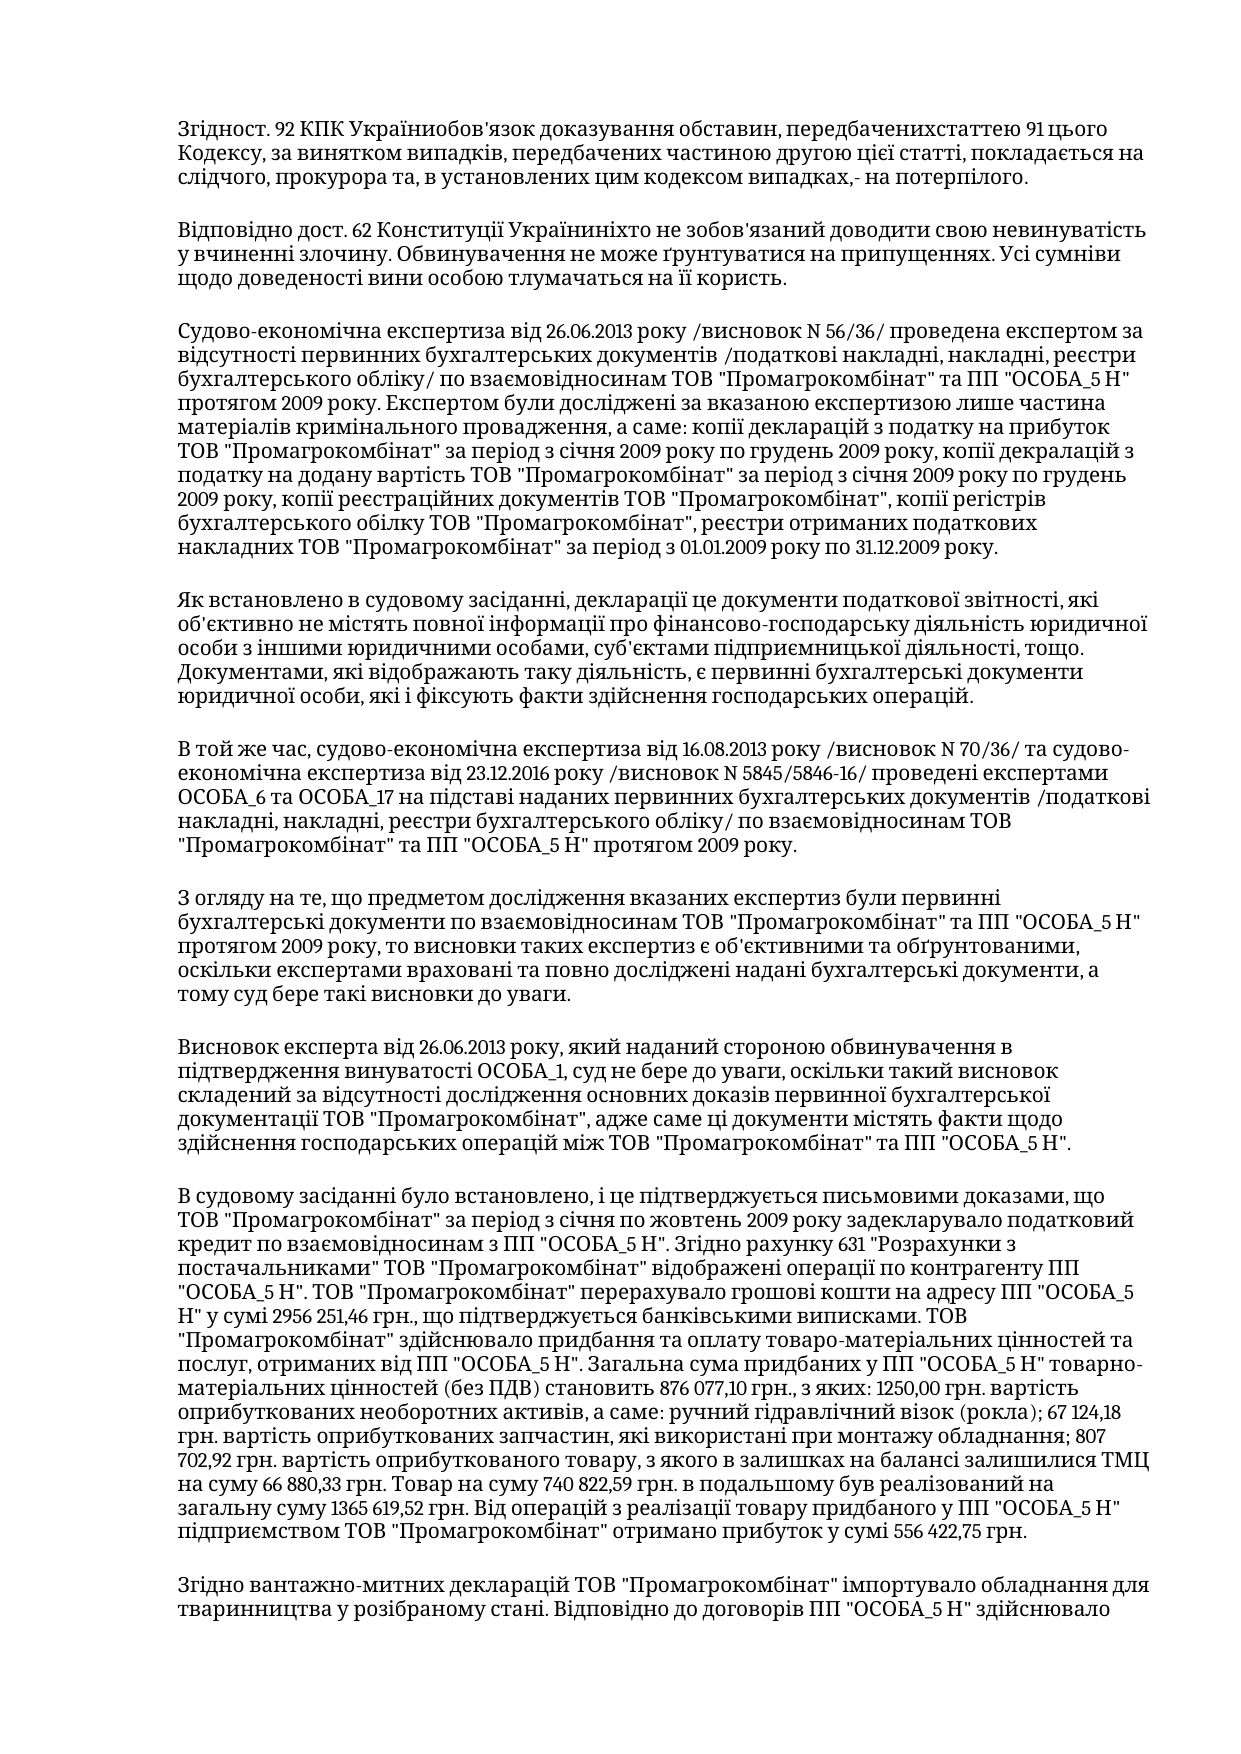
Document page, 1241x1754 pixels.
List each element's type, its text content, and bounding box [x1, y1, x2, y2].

text З огляду на те, що предметом дослідження вказаних експертиз були первинні бухгалтерські документи по взаємовідносинам ТОВ "Промагрокомбінат" та ПП "ОСОБА_5 Н" протягом 2009 року, то висновки таких експертиз є об'єктивними та обґрунтованими, оскільки експертами враховані та повно досліджені надані бухгалтерські документи, а тому суд бере такі висновки до уваги. [177, 887, 1152, 1007]
text Відповідно дост. 62 Конституції Україниніхто не зобов'язаний доводити свою невинуватість у вчиненні злочину. Обвинувачення не може ґрунтуватися на припущеннях. Усі сумніви щодо доведеності вини особою тлумачаться на її користь. [177, 219, 1152, 291]
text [177, 1573, 1152, 1621]
text Як встановлено в судовому засіданні, декларації це документи податкової звітності, які об'єктивно не містять повної інформації про фінансово-господарську діяльність юридичної особи з іншими юридичними особами, суб'єктами підприємницької діяльності, тощо. Документами, які відображають таку діяльність, є первинні бухгалтерські документи юридичної особи, які і фіксують факти здійснення господарських операцій. [177, 589, 1152, 709]
text В судовому засіданні було встановлено, і це підтверджується письмовими доказами, що ТОВ "Промагрокомбінат" за період з січня по жовтень 2009 року задекларувало податковий кредит по взаємовідносинам з ПП "ОСОБА_5 Н". Згідно рахунку 631 "Розрахунки з постачальниками" ТОВ "Промагрокомбінат" відображені операції по контрагенту ПП "ОСОБА_5 Н". ТОВ "Промагрокомбінат" перерахувало грошові кошти на адресу ПП "ОСОБА_5 Н" у сумі 2956 251,46 грн., що підтверджується банківськими виписками. ТОВ "Промагрокомбінат" здійснювало придбання та оплату товаро-матеріальних цінностей та послуг, отриманих від ПП "ОСОБА_5 Н". Загальна сума придбаних у ПП "ОСОБА_5 Н" товарно-матеріальних цінностей (без ПДВ) становить 876 077,10 грн., з яких: 1250,00 грн. вартість оприбуткованих необоротних активів, а саме: ручний гідравлічний візок (рокла); 67 124,18 грн. вартість оприбуткованих запчастин, які використані при монтажу обладнання; 807 702,92 грн. вартість оприбуткованого товару, з якого в залишках на балансі залишилися ТМЦ на суму 66 880,33 грн. Товар на суму 740 822,59 грн. в подальшому був реалізований на загальну суму 1365 619,52 грн. Від операцій з реалізації товару придбаного у ПП "ОСОБА_5 Н" підприємством ТОВ "Промагрокомбінат" отримано прибуток у сумі 556 422,75 грн. [177, 1185, 1152, 1544]
text Згідност. 92 КПК Україниобов'язок доказування обставин, передбаченихстаттею 91 цього Кодексу, за винятком випадків, передбачених частиною другою цієї статті, покладається на слідчого, прокурора та, в установлених цим кодексом випадках,- на потерпілого. [177, 118, 1152, 190]
text Висновок експерта від 26.06.2013 року, який наданий стороною обвинувачення в підтвердження винуватості ОСОБА_1, суд не бере до уваги, оскільки такий висновок складений за відсутності дослідження основних доказів первинної бухгалтерської документації ТОВ "Промагрокомбінат", адже саме ці документи містять факти щодо здійснення господарських операцій між ТОВ "Промагрокомбінат" та ПП "ОСОБА_5 Н". [177, 1036, 1152, 1156]
text В той же час, судово-економічна експертиза від 16.08.2013 року /висновок N 70/36/ та судово-економічна експертиза від 23.12.2016 року /висновок N 5845/5846-16/ проведені експертами ОСОБА_6 та ОСОБА_17 на підставі наданих первинних бухгалтерських документів /податкові накладні, накладні, реєстри бухгалтерського обліку/ по взаємовідносинам ТОВ "Промагрокомбінат" та ПП "ОСОБА_5 Н" протягом 2009 року. [177, 738, 1152, 858]
text Судово-економічна експертиза від 26.06.2013 року /висновок N 56/36/ проведена експертом за відсутності первинних бухгалтерських документів /податкові накладні, накладні, реєстри бухгалтерського обліку/ по взаємовідносинам ТОВ "Промагрокомбінат" та ПП "ОСОБА_5 Н" протягом 2009 року. Експертом були досліджені за вказаною експертизою лише частина матеріалів кримінального провадження, а саме: копії декларацій з податку на прибуток ТОВ "Промагрокомбінат" за період з січня 2009 року по грудень 2009 року, копії декралацій з податку на додану вартість ТОВ "Промагрокомбінат" за період з січня 2009 року по грудень 2009 року, копії реєстраційних документів ТОВ "Промагрокомбінат", копії регістрів бухгалтерського обілку ТОВ "Промагрокомбінат", реєстри отриманих податкових накладних ТОВ "Промагрокомбінат" за період з 01.01.2009 року по 31.12.2009 року. [177, 320, 1152, 560]
